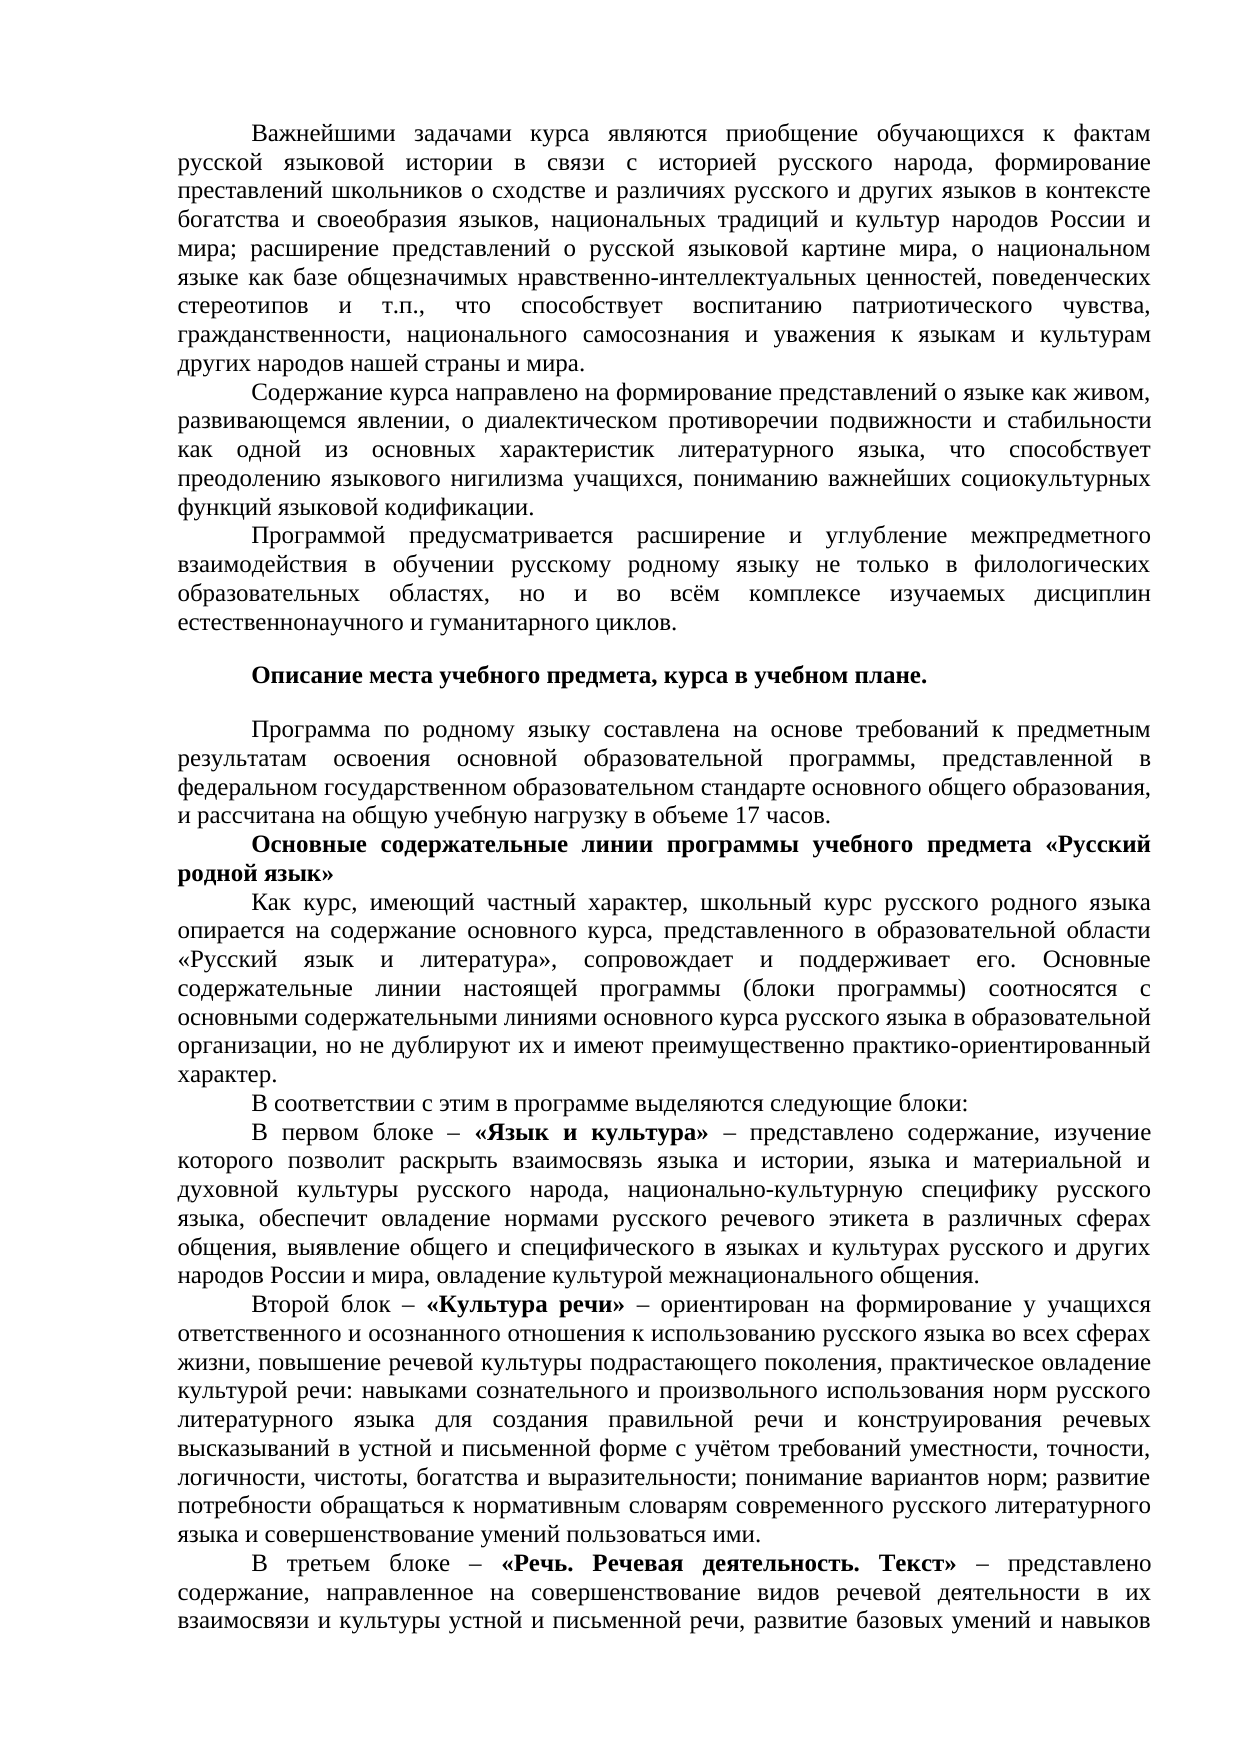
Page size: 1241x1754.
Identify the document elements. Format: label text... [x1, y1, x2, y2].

text Программой предусматривается расширение и углубление межпредметного взаимодействия в обучении русскому родному языку не только в филологических образовательных областях, но и во всём комплексе изучаемых дисциплин естественнонаучного и гуманитарного циклов. [177, 521, 1152, 636]
text Второй блок – «Культура речи» – ориентирован на формирование у учащихся ответственного и осознанного отношения к использованию русского языка во всех сферах жизни, повышение речевой культуры подрастающего поколения, практическое овладение культурой речи: навыками сознательного и произвольного использования норм русского литературного языка для создания правильной речи и конструирования речевых высказываний в устной и письменной форме с учётом требований уместности, точности, логичности, чистоты, богатства и выразительности; понимание вариантов норм; развитие потребности обращаться к нормативным словарям современного русского литературного языка и совершенствование умений пользоваться ими. [177, 1289, 1152, 1548]
text Программа по родному языку составлена на основе требований к предметным результатам освоения основной образовательной программы, представленной в федеральном государственном образовательном стандарте основного общего образования, и рассчитана на общую учебную нагрузку в объеме 17 часов. [177, 714, 1152, 829]
text Как курс, имеющий частный характер, школьный курс русского родного языка опирается на содержание основного курса, представленного в образовательной области «Русский язык и литература», сопровождает и поддерживает его. Основные содержательные линии настоящей программы (блоки программы) соотносятся с основными содержательными линиями основного курса русского языка в образовательной организации, но не дублируют их и имеют преимущественно практико-ориентированный характер. [177, 887, 1152, 1088]
text Основные содержательные линии программы учебного предмета «Русский родной язык» [177, 829, 1152, 887]
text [177, 1548, 1152, 1634]
text Описание места учебного предмета, курса в учебном плане. [177, 661, 1152, 689]
text Важнейшими задачами курса являются приобщение обучающихся к фактам русской языковой истории в связи с историей русского народа, формирование преставлений школьников о сходстве и различиях русского и других языков в контексте богатства и своеобразия языков, национальных традиций и культур народов России и мира; расширение представлений о русской языковой картине мира, о национальном языке как базе общезначимых нравственно-интеллектуальных ценностей, поведенческих стереотипов и т.п., что способствует воспитанию патриотического чувства, гражданственности, национального самосознания и уважения к языкам и культурам других народов нашей страны и мира. [177, 118, 1152, 377]
text В первом блоке – «Язык и культура» – представлено содержание, изучение которого позволит раскрыть взаимосвязь языка и истории, языка и материальной и духовной культуры русского народа, национально-культурную специфику русского языка, обеспечит овладение нормами русского речевого этикета в различных сферах общения, выявление общего и специфического в языках и культурах русского и других народов России и мира, овладение культурой межнационального общения. [177, 1117, 1152, 1289]
text Содержание курса направлено на формирование представлений о языке как живом, развивающемся явлении, о диалектическом противоречии подвижности и стабильности как одной из основных характеристик литературного языка, что способствует преодолению языкового нигилизма учащихся, пониманию важнейших социокультурных функций языковой кодификации. [177, 377, 1152, 521]
text В соответствии с этим в программе выделяются следующие блоки: [177, 1088, 1152, 1117]
